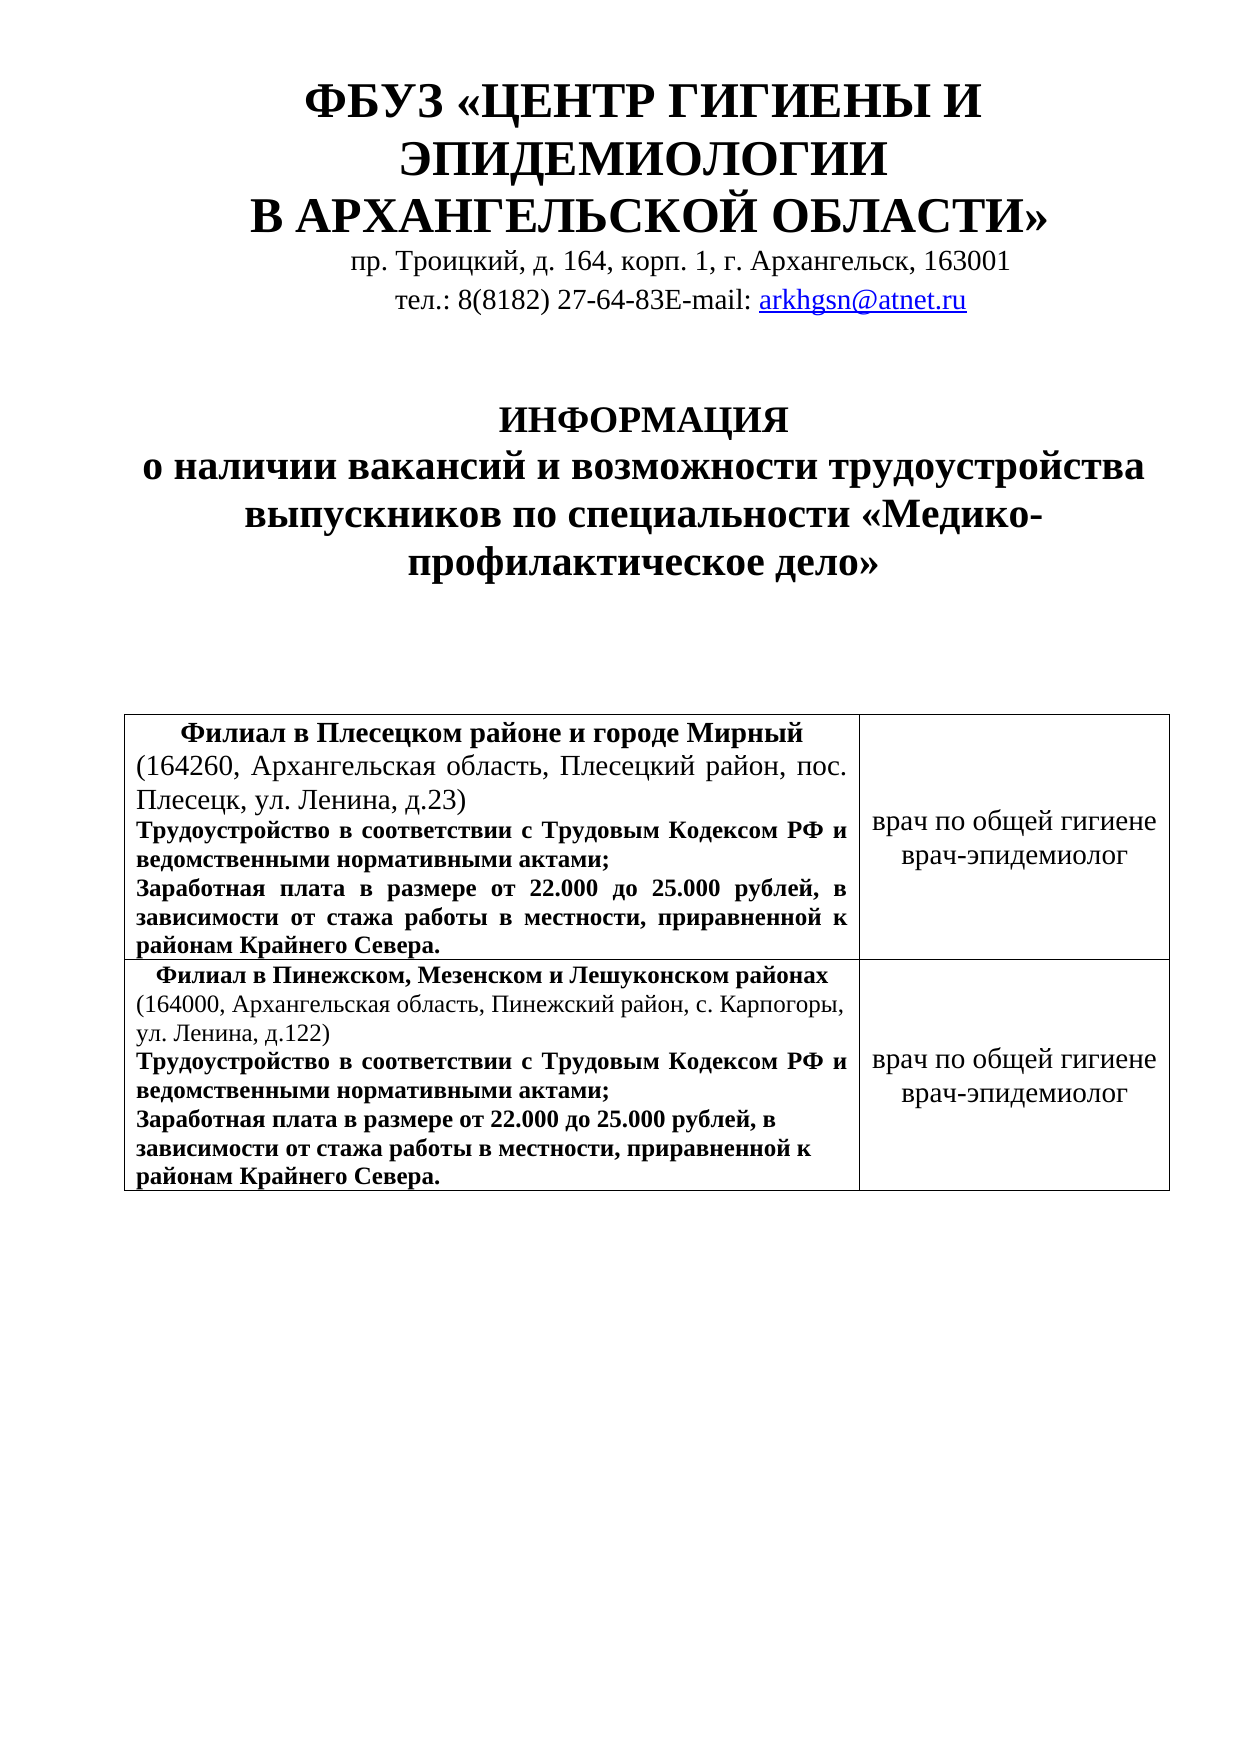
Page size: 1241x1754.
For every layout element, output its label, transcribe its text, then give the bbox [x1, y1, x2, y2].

table_header Филиал в Плесецком районе и городе Мирный (164260, Архангельская область, Плесецкий район, пос. Плесецк, ул. Ленина, д.23) Трудоустройство в соответствии с Трудовым Кодексом РФ и ведомственными нормативными актами; Заработная плата в размере от 22.000 до 25.000 рублей, в зависимости от стажа работы в местности, приравненной к районам Крайнего Севера. [125, 715, 859, 959]
text о наличии вакансий и возможности трудоустройства выпускников по специальности «Медико-профилактическое дело» [136, 441, 1152, 584]
table_cell врач по общей гигиене врач-эпидемиолог [860, 960, 1169, 1190]
text ФБУЗ «ЦЕНТР ГИГИЕНЫ И ЭПИДЕМИОЛОГИИ [136, 71, 1152, 186]
text В АРХАНГЕЛЬСКОЙ ОБЛАСТИ» [136, 186, 1152, 243]
text ИНФОРМАЦИЯ [136, 397, 1152, 441]
text пр. Троицкий, д. 164, корп. 1, г. Архангельск, 163001 [136, 243, 1152, 277]
table_header врач по общей гигиене врач-эпидемиолог [860, 715, 1169, 959]
text тел.: 8(8182) 27-64-83E-mail: arkhgsn@atnet.ru [136, 282, 1152, 315]
table_cell Филиал в Пинежском, Мезенском и Лешуконском районах (164000, Архангельская область, Пинежский район, с. Карпогоры, ул. Ленина, д.122) Трудоустройство в соответствии с Трудовым Кодексом РФ и ведомственными нормативными актами; Заработная плата в размере от 22.000 до 25.000 рублей, в зависимости от стажа работы в местности, приравненной к районам Крайнего Севера. [125, 960, 859, 1190]
